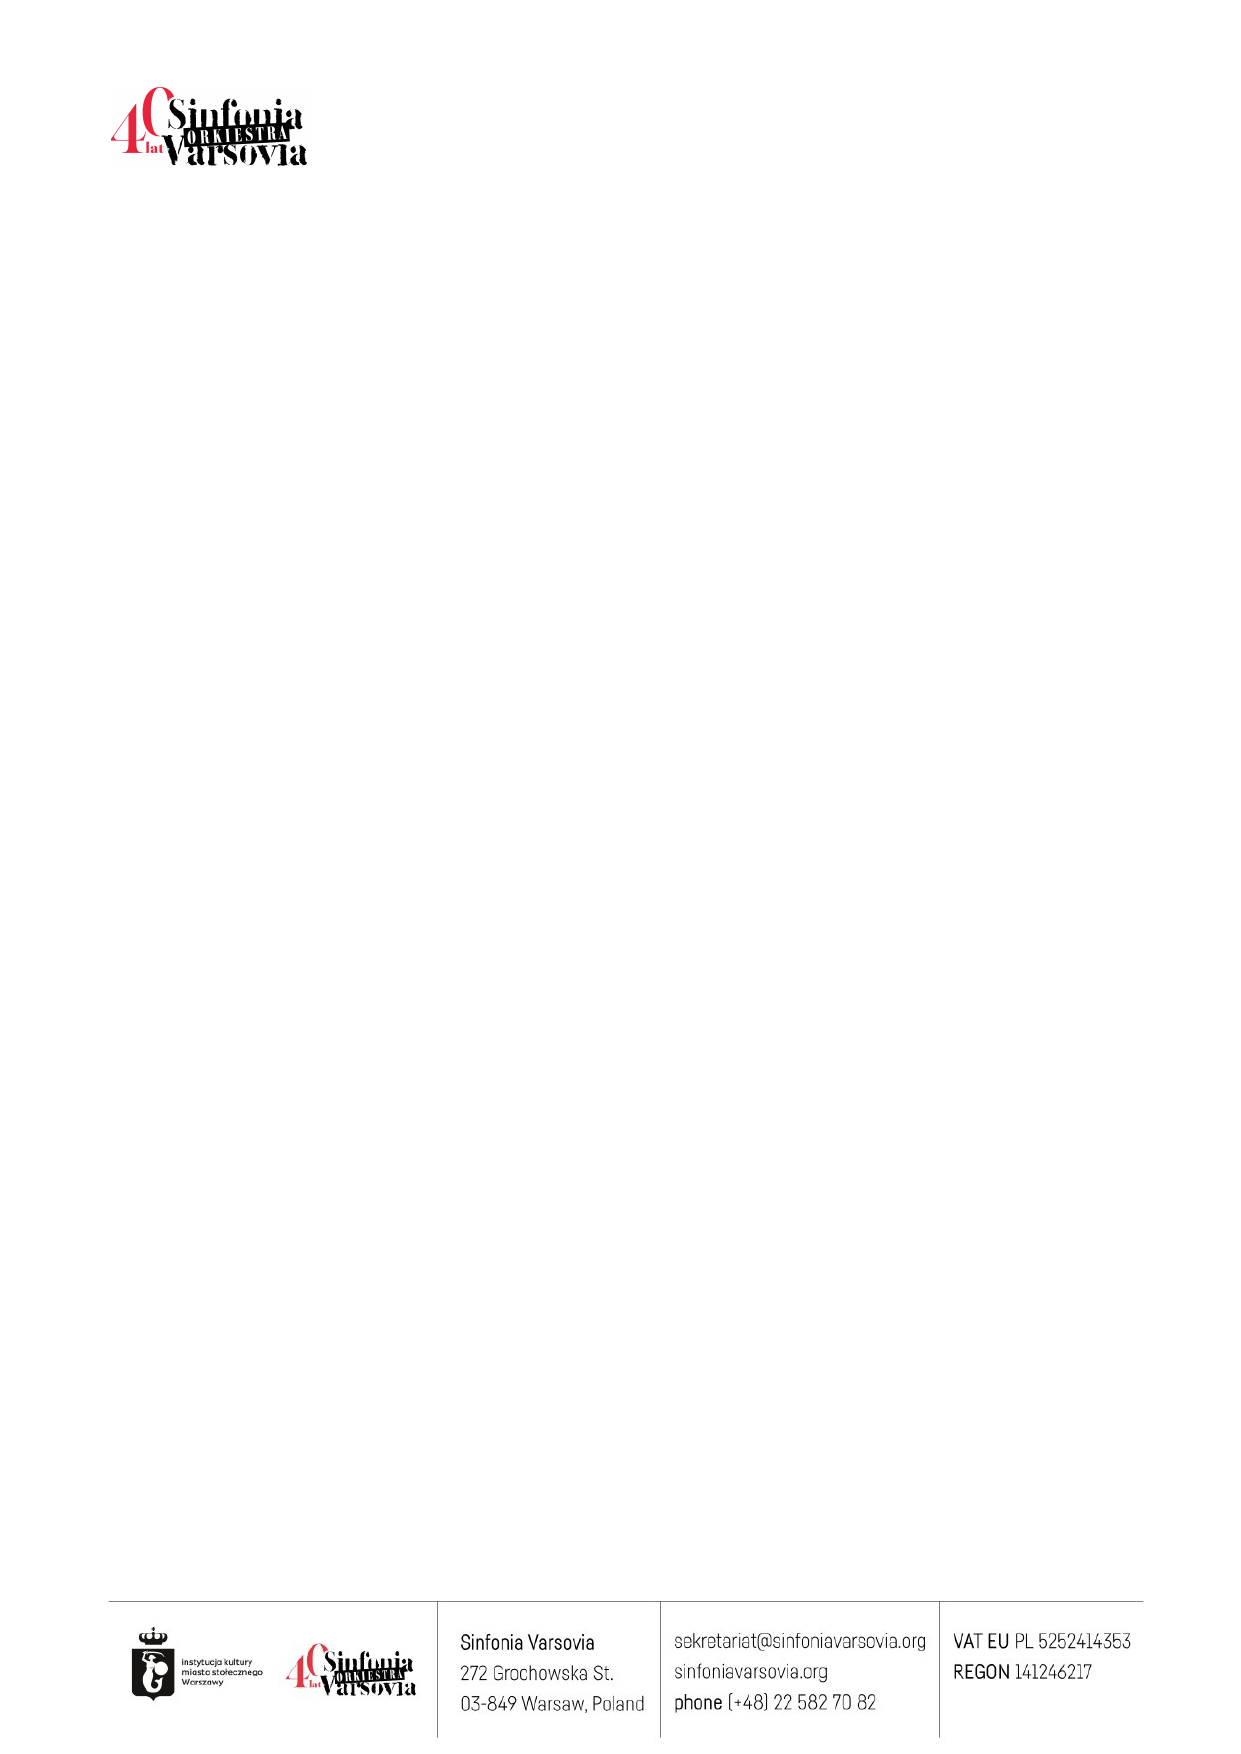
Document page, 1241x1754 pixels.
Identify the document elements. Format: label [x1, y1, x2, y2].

picture [111, 87, 307, 166]
picture [107, 1600, 1144, 1743]
